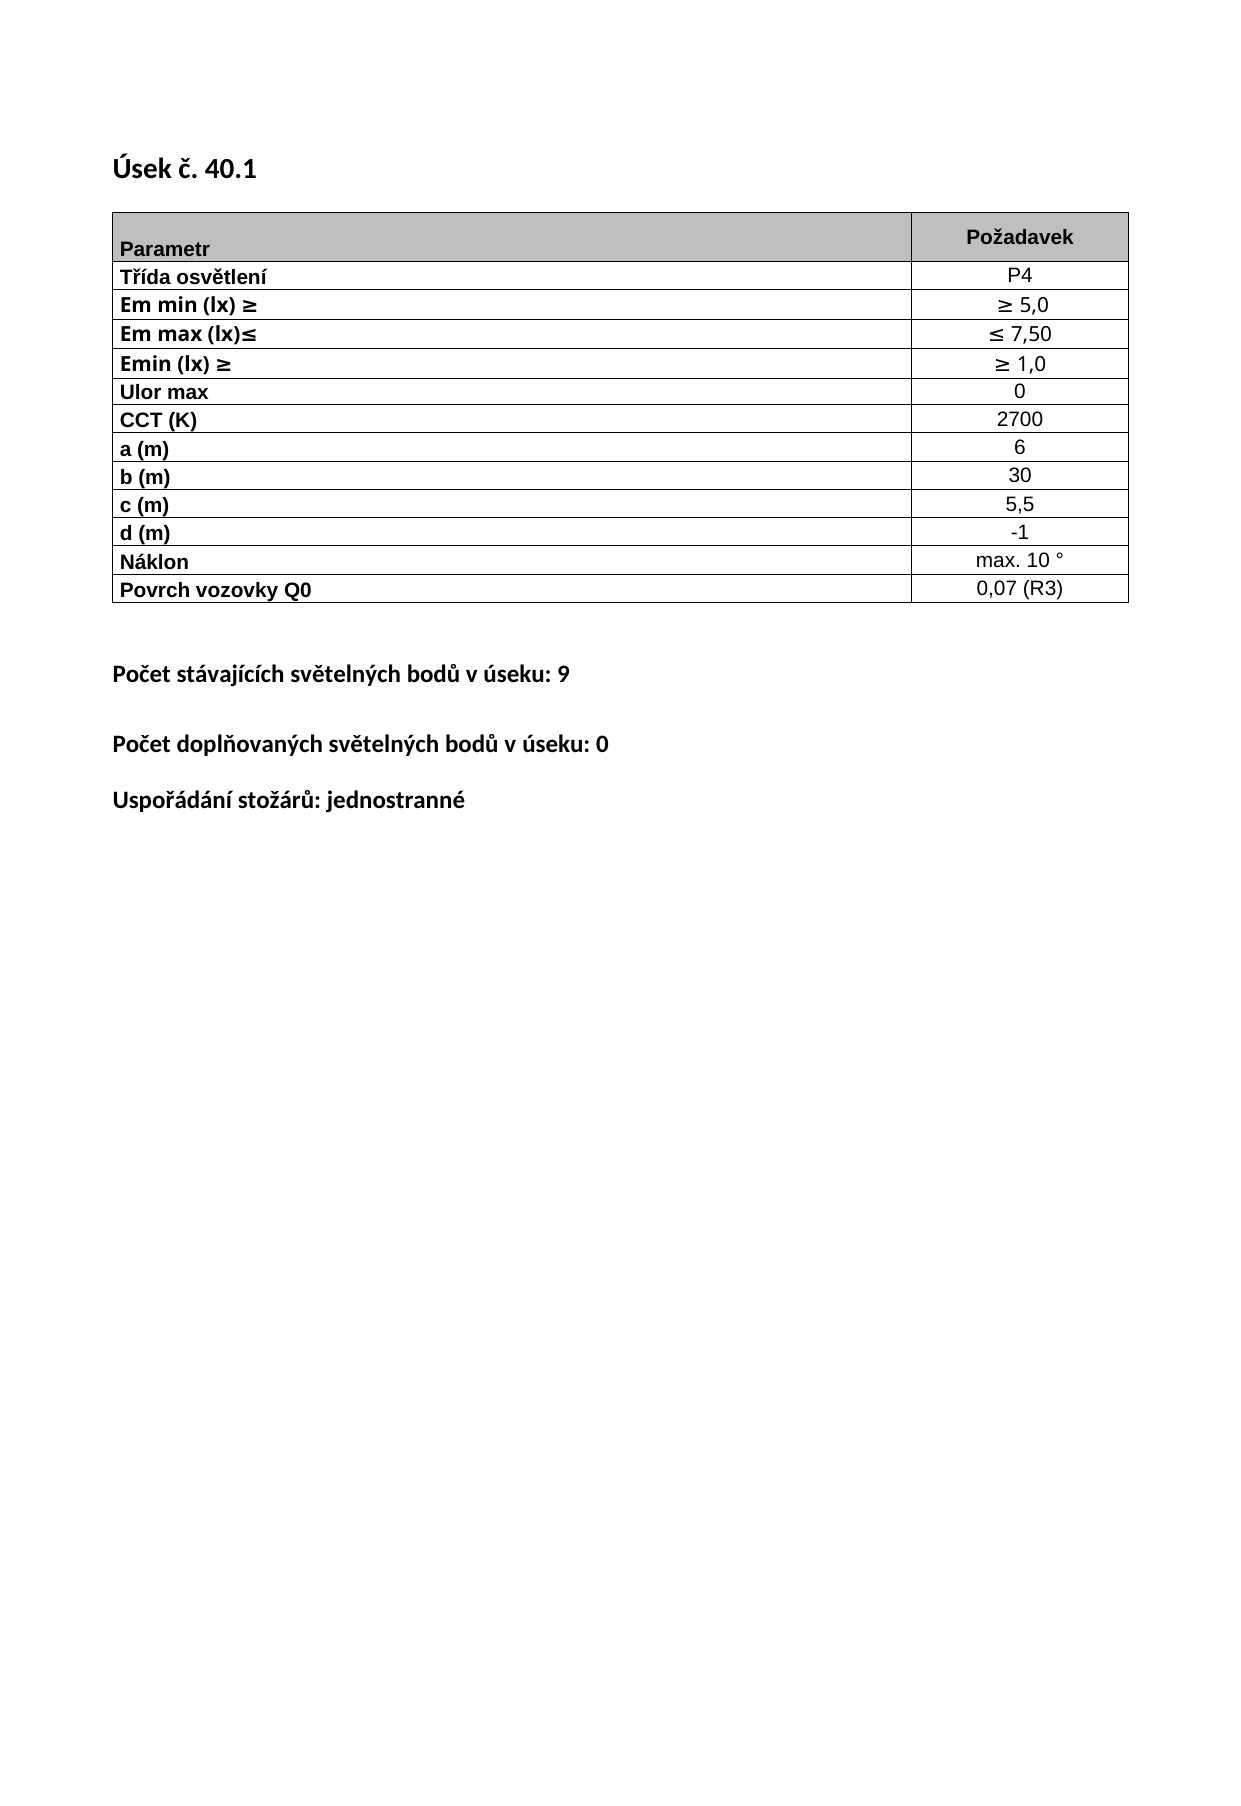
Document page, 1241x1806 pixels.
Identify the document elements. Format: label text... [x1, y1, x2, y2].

table_cell Em min (lx) ≥ [113, 290, 911, 318]
table_cell ≥ 5,0 [912, 290, 1128, 318]
text Uspořádání stožárů: jednostranné [112, 784, 1128, 815]
table_header Požadavek [912, 213, 1128, 261]
table_header Parametr [113, 213, 911, 261]
table_cell Náklon [113, 546, 911, 573]
text Počet stávajících světelných bodů v úseku: 9 Počet doplňovaných světelných bodů v úseku: 0 [112, 658, 1128, 759]
table_cell ≤ 7,50 [912, 320, 1128, 348]
table_cell Třída osvětlení [113, 262, 911, 289]
table_cell 5,5 [912, 490, 1128, 517]
table_cell 0 [912, 379, 1128, 404]
table_cell 30 [912, 462, 1128, 489]
table_cell -1 [912, 518, 1128, 545]
table_cell Em max (lx)≤ [113, 320, 911, 348]
table_cell Emin (lx) ≥ [113, 349, 911, 377]
table_cell max. 10 ° [912, 546, 1128, 573]
text Úsek č. 40.1 [112, 150, 1128, 186]
table_cell 6 [912, 433, 1128, 461]
table_cell a (m) [113, 433, 911, 461]
table_cell Ulor max [113, 379, 911, 404]
table_cell d (m) [113, 518, 911, 545]
table_cell c (m) [113, 490, 911, 517]
table_cell CCT (K) [113, 405, 911, 432]
table_cell P4 [912, 262, 1128, 289]
table_cell ≥ 1,0 [912, 349, 1128, 377]
table_cell 0,07 (R3) [912, 575, 1128, 602]
table_cell 2700 [912, 405, 1128, 432]
table_cell b (m) [113, 462, 911, 489]
table_cell Povrch vozovky Q0 [113, 575, 911, 602]
